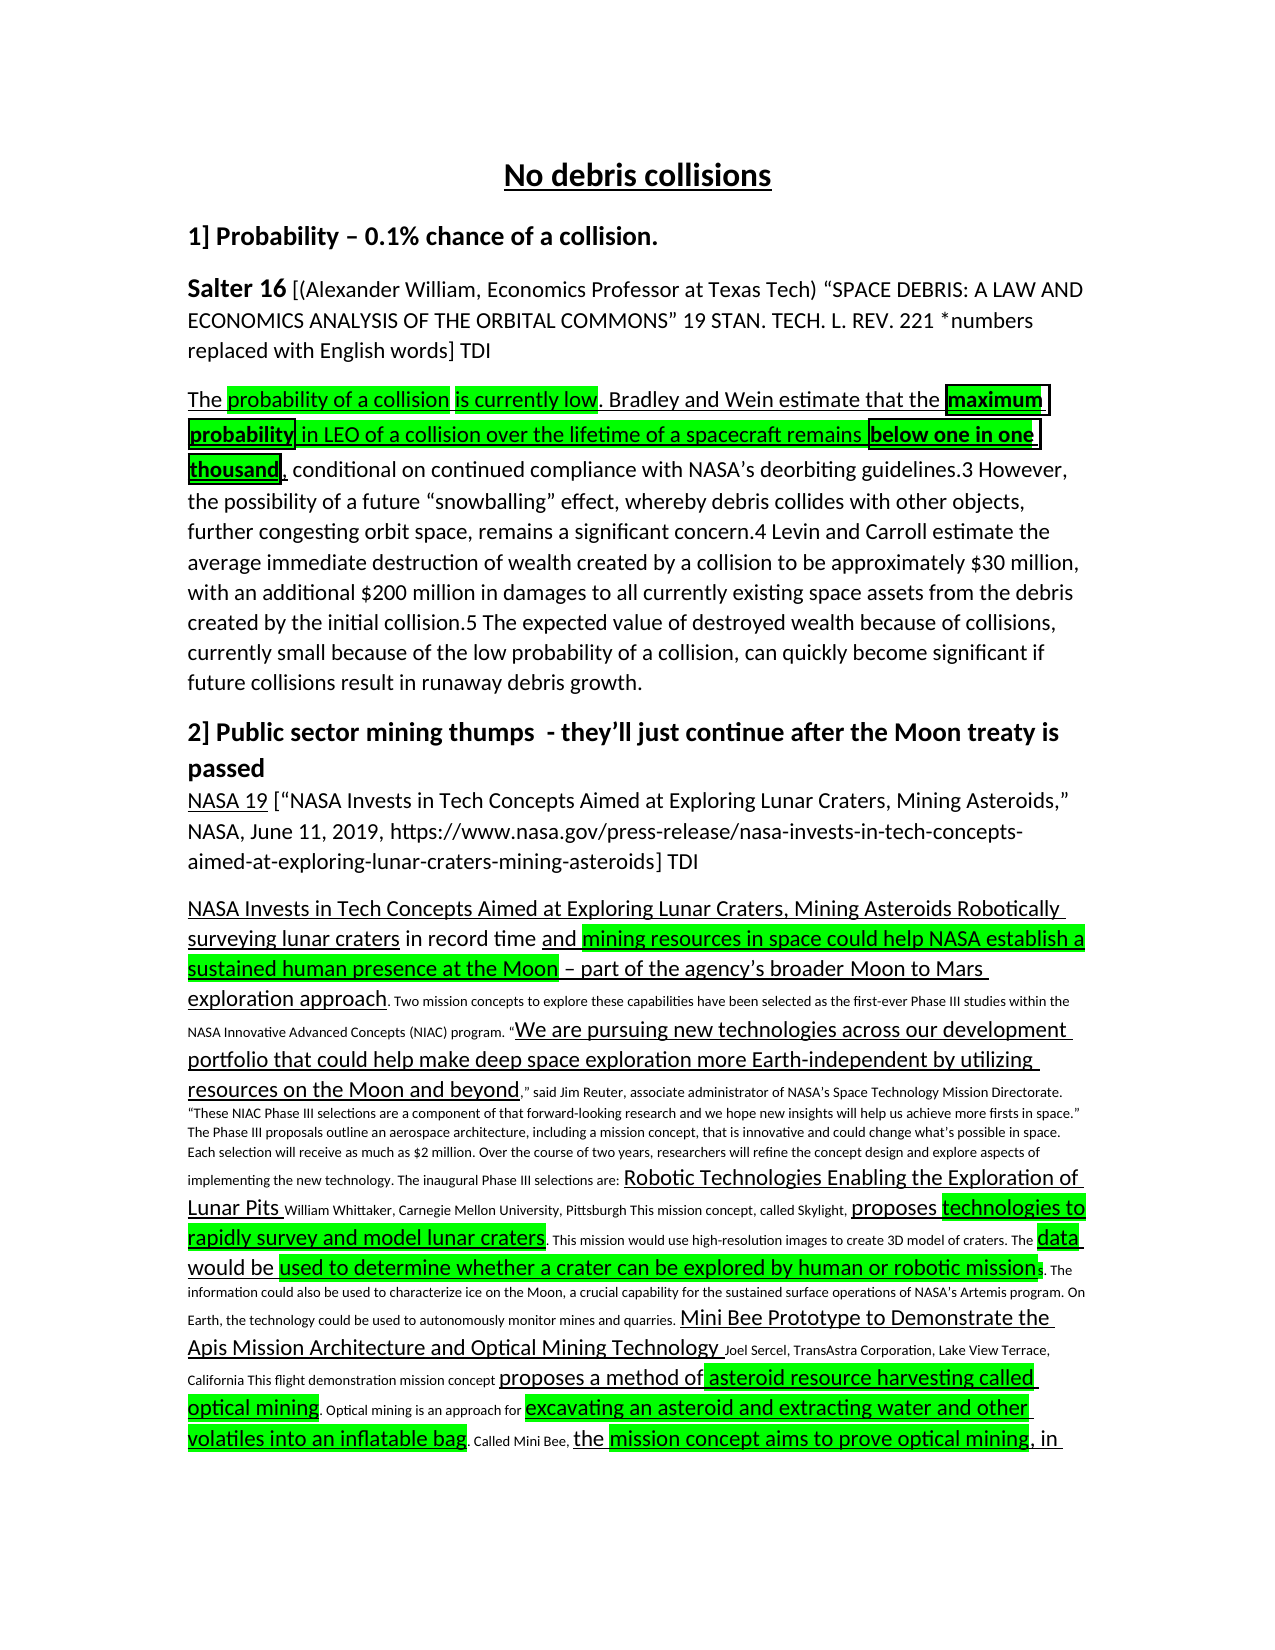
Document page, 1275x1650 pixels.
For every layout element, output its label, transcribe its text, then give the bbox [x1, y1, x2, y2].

text 1] Probability – 0.1% chance of a collision. [187, 219, 1087, 252]
subtitle No debris collisions [187, 154, 1087, 195]
text Salter 16 [(Alexander William, Economics Professor at Texas Tech) “SPACE DEBRIS: A LAW AND ECONOMICS ANALYSIS OF THE ORBITAL COMMONS” 19 STAN. TECH. L. REV. 221 *numbers replaced with English words] TDI [187, 271, 1087, 365]
subtitle 2] Public sector mining thumps - they’ll just continue after the Moon treaty is passed [187, 715, 1087, 784]
text The probability of a collision is currently low. Bradley and Wein estimate that the maximum probability in LEO of a collision over the lifetime of a spacecraft remains below one in one thousand, conditional on continued compliance with NASA’s deorbiting guidelines.3 However, the possibility of a future “snowballing” effect, whereby debris collides with other objects, further congesting orbit space, remains a significant concern.4 Levin and Carroll estimate the average immediate destruction of wealth created by a collision to be approximately $30 million, with an additional $200 million in damages to all currently existing space assets from the debris created by the initial collision.5 The expected value of destroyed wealth because of collisions, currently small because of the low probability of a collision, can quickly become significant if future collisions result in runaway debris growth. [187, 383, 1087, 697]
text NASA 19 [“NASA Invests in Tech Concepts Aimed at Exploring Lunar Craters, Mining Asteroids,” NASA, June 11, 2019, https://www.nasa.gov/press-release/nasa-invests-in-tech-concepts-aimed-at-exploring-lunar-craters-mining-asteroids] TDI [187, 787, 1087, 875]
